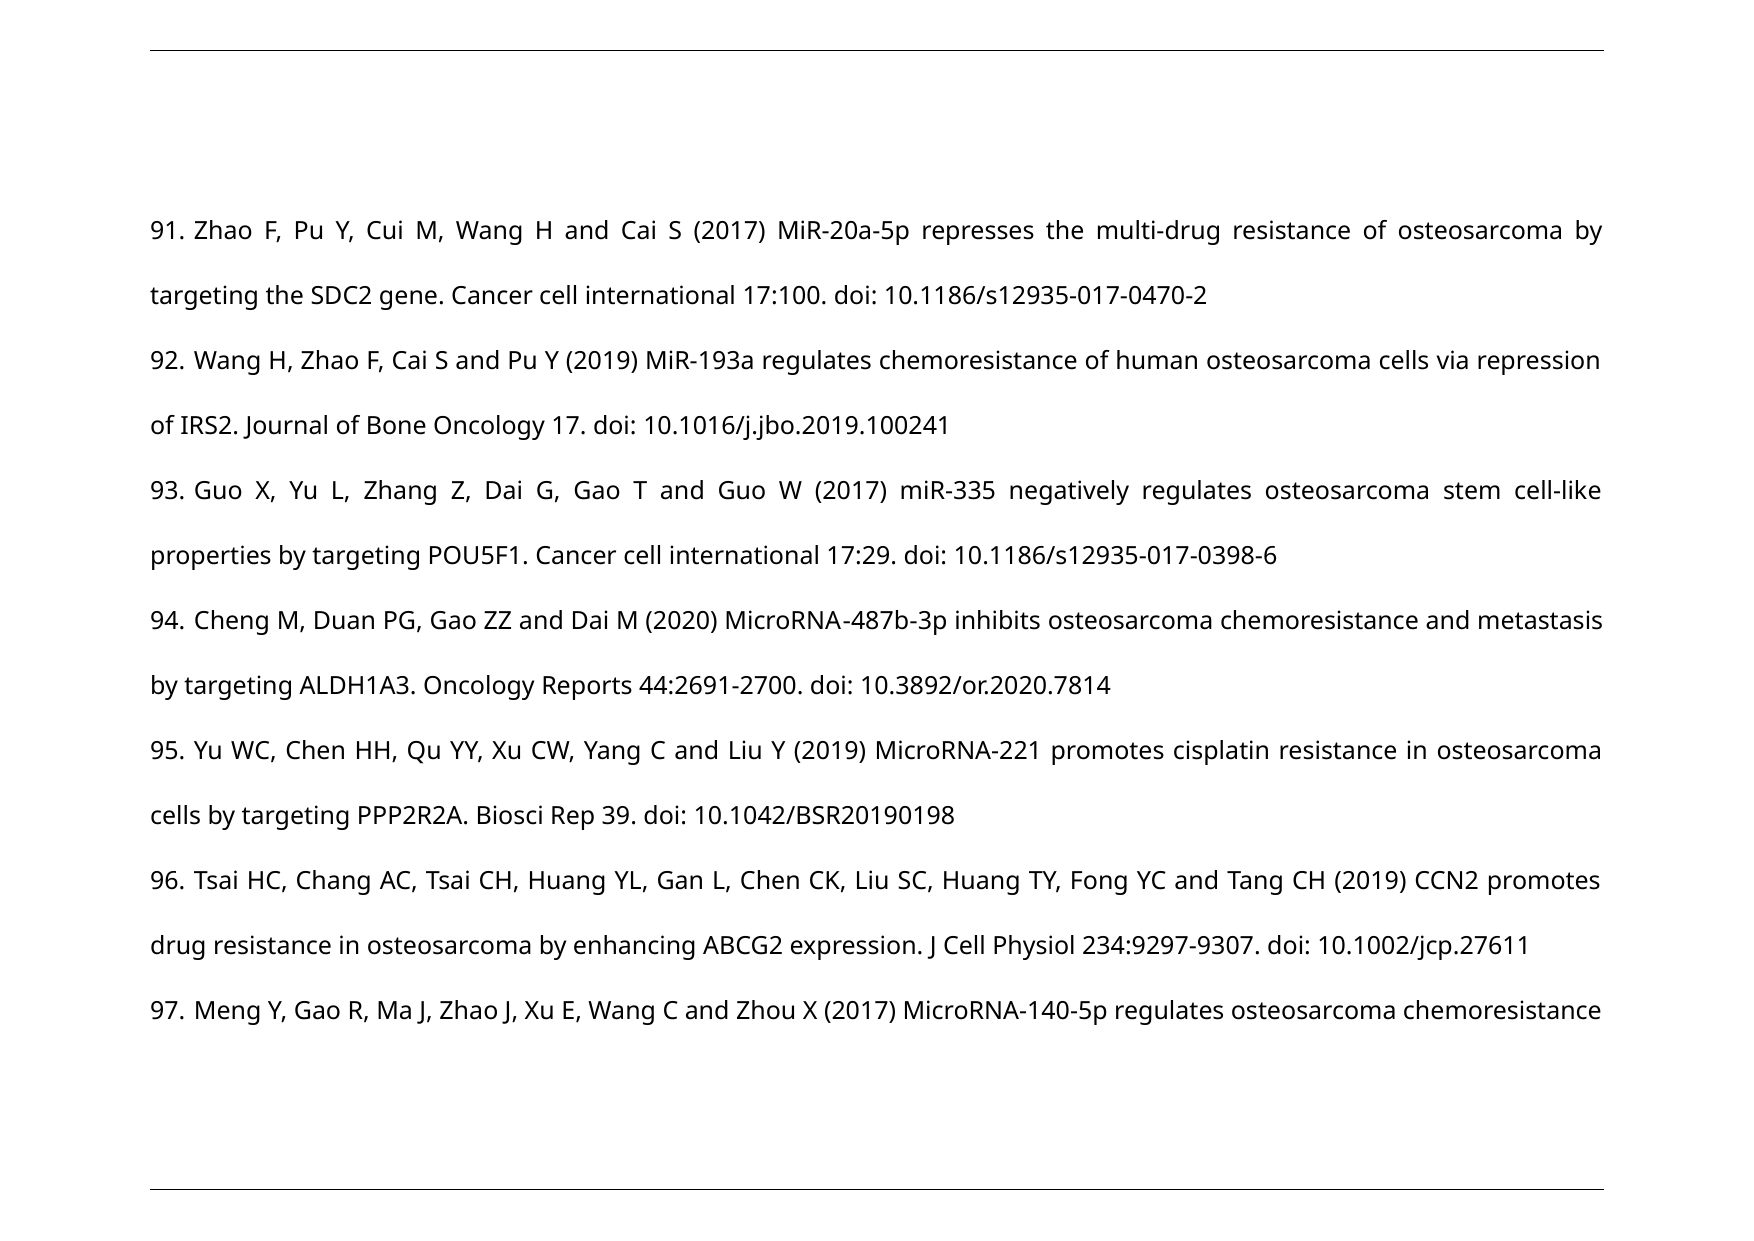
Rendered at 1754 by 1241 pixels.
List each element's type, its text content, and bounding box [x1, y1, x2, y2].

text 92. Wang H, Zhao F, Cai S and Pu Y (2019) MiR-193a regulates chemoresistance of human osteosarcoma cells via repression of IRS2. Journal of Bone Oncology 17. doi: 10.1016/j.jbo.2019.100241 [150, 328, 1604, 458]
text 95. Yu WC, Chen HH, Qu YY, Xu CW, Yang C and Liu Y (2019) MicroRNA-221 promotes cisplatin resistance in osteosarcoma cells by targeting PPP2R2A. Biosci Rep 39. doi: 10.1042/BSR20190198 [150, 718, 1604, 848]
text 93. Guo X, Yu L, Zhang Z, Dai G, Gao T and Guo W (2017) miR-335 negatively regulates osteosarcoma stem cell-like properties by targeting POU5F1. Cancer cell international 17:29. doi: 10.1186/s12935-017-0398-6 [150, 458, 1604, 588]
text 91. Zhao F, Pu Y, Cui M, Wang H and Cai S (2017) MiR-20a-5p represses the multi-drug resistance of osteosarcoma by targeting the SDC2 gene. Cancer cell international 17:100. doi: 10.1186/s12935-017-0470-2 [150, 198, 1604, 328]
text 94. Cheng M, Duan PG, Gao ZZ and Dai M (2020) MicroRNA‑487b‑3p inhibits osteosarcoma chemoresistance and metastasis by targeting ALDH1A3. Oncology Reports 44:2691-2700. doi: 10.3892/or.2020.7814 [150, 588, 1604, 718]
text 96. Tsai HC, Chang AC, Tsai CH, Huang YL, Gan L, Chen CK, Liu SC, Huang TY, Fong YC and Tang CH (2019) CCN2 promotes drug resistance in osteosarcoma by enhancing ABCG2 expression. J Cell Physiol 234:9297-9307. doi: 10.1002/jcp.27611 [150, 848, 1604, 978]
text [150, 978, 1604, 1043]
